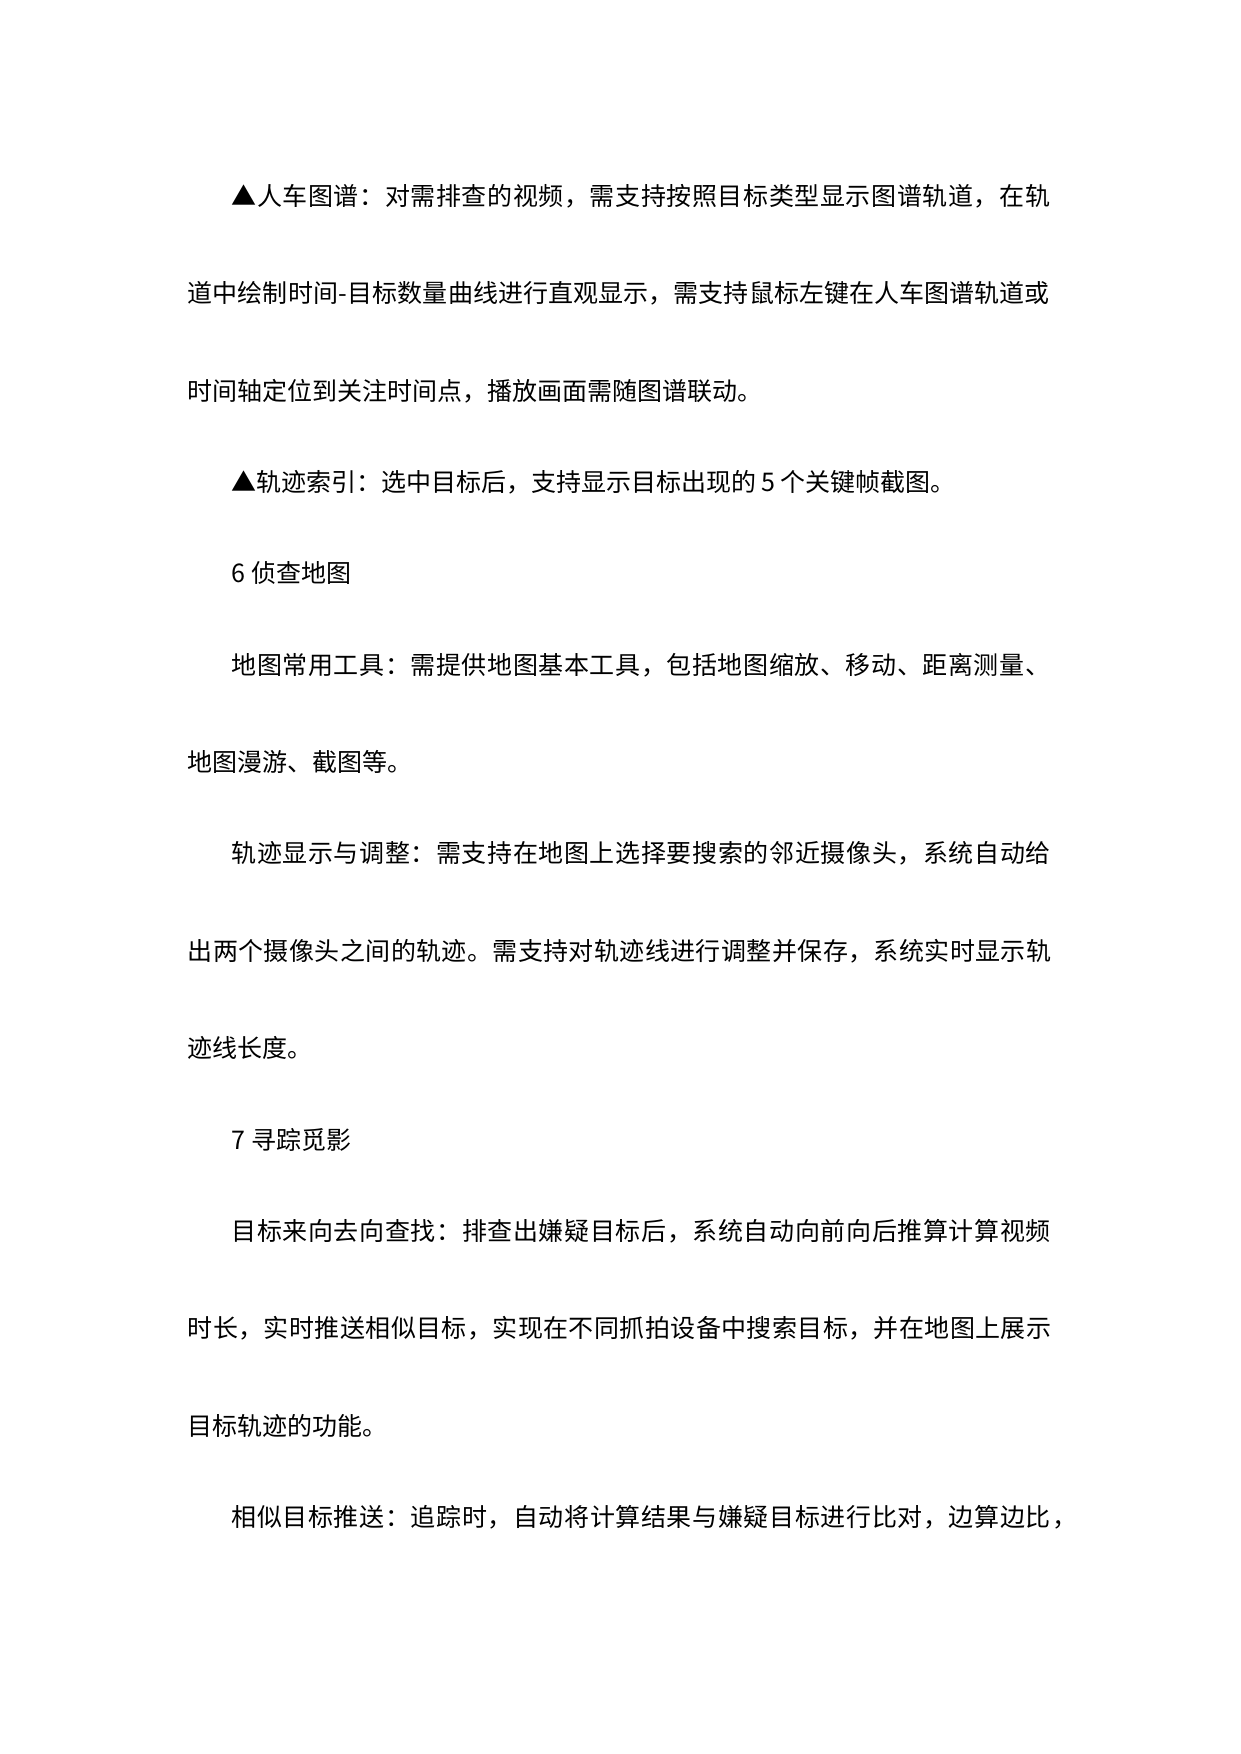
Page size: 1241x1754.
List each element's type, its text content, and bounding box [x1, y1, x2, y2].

text 6 侦查地图 [187, 539, 1053, 604]
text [187, 1483, 1053, 1548]
text 目标来向去向查找：排查出嫌疑目标后，系统自动向前向后推算计算视频时长，实时推送相似目标，实现在不同抓拍设备中搜索目标，并在地图上展示目标轨迹的功能。 [187, 1197, 1053, 1457]
text ▲人车图谱：对需排查的视频，需支持按照目标类型显示图谱轨道，在轨道中绘制时间-目标数量曲线进行直观显示，需支持鼠标左键在人车图谱轨道或时间轴定位到关注时间点，播放画面需随图谱联动。 [187, 162, 1053, 422]
text ▲轨迹索引：选中目标后，支持显示目标出现的5个关键帧截图。 [187, 448, 1053, 513]
text 7 寻踪觅影 [187, 1106, 1053, 1171]
text 轨迹显示与调整：需支持在地图上选择要搜索的邻近摄像头，系统自动给出两个摄像头之间的轨迹。需支持对轨迹线进行调整并保存，系统实时显示轨迹线长度。 [187, 819, 1053, 1079]
text 地图常用工具：需提供地图基本工具，包括地图缩放、移动、距离测量、地图漫游、截图等。 [187, 631, 1053, 793]
